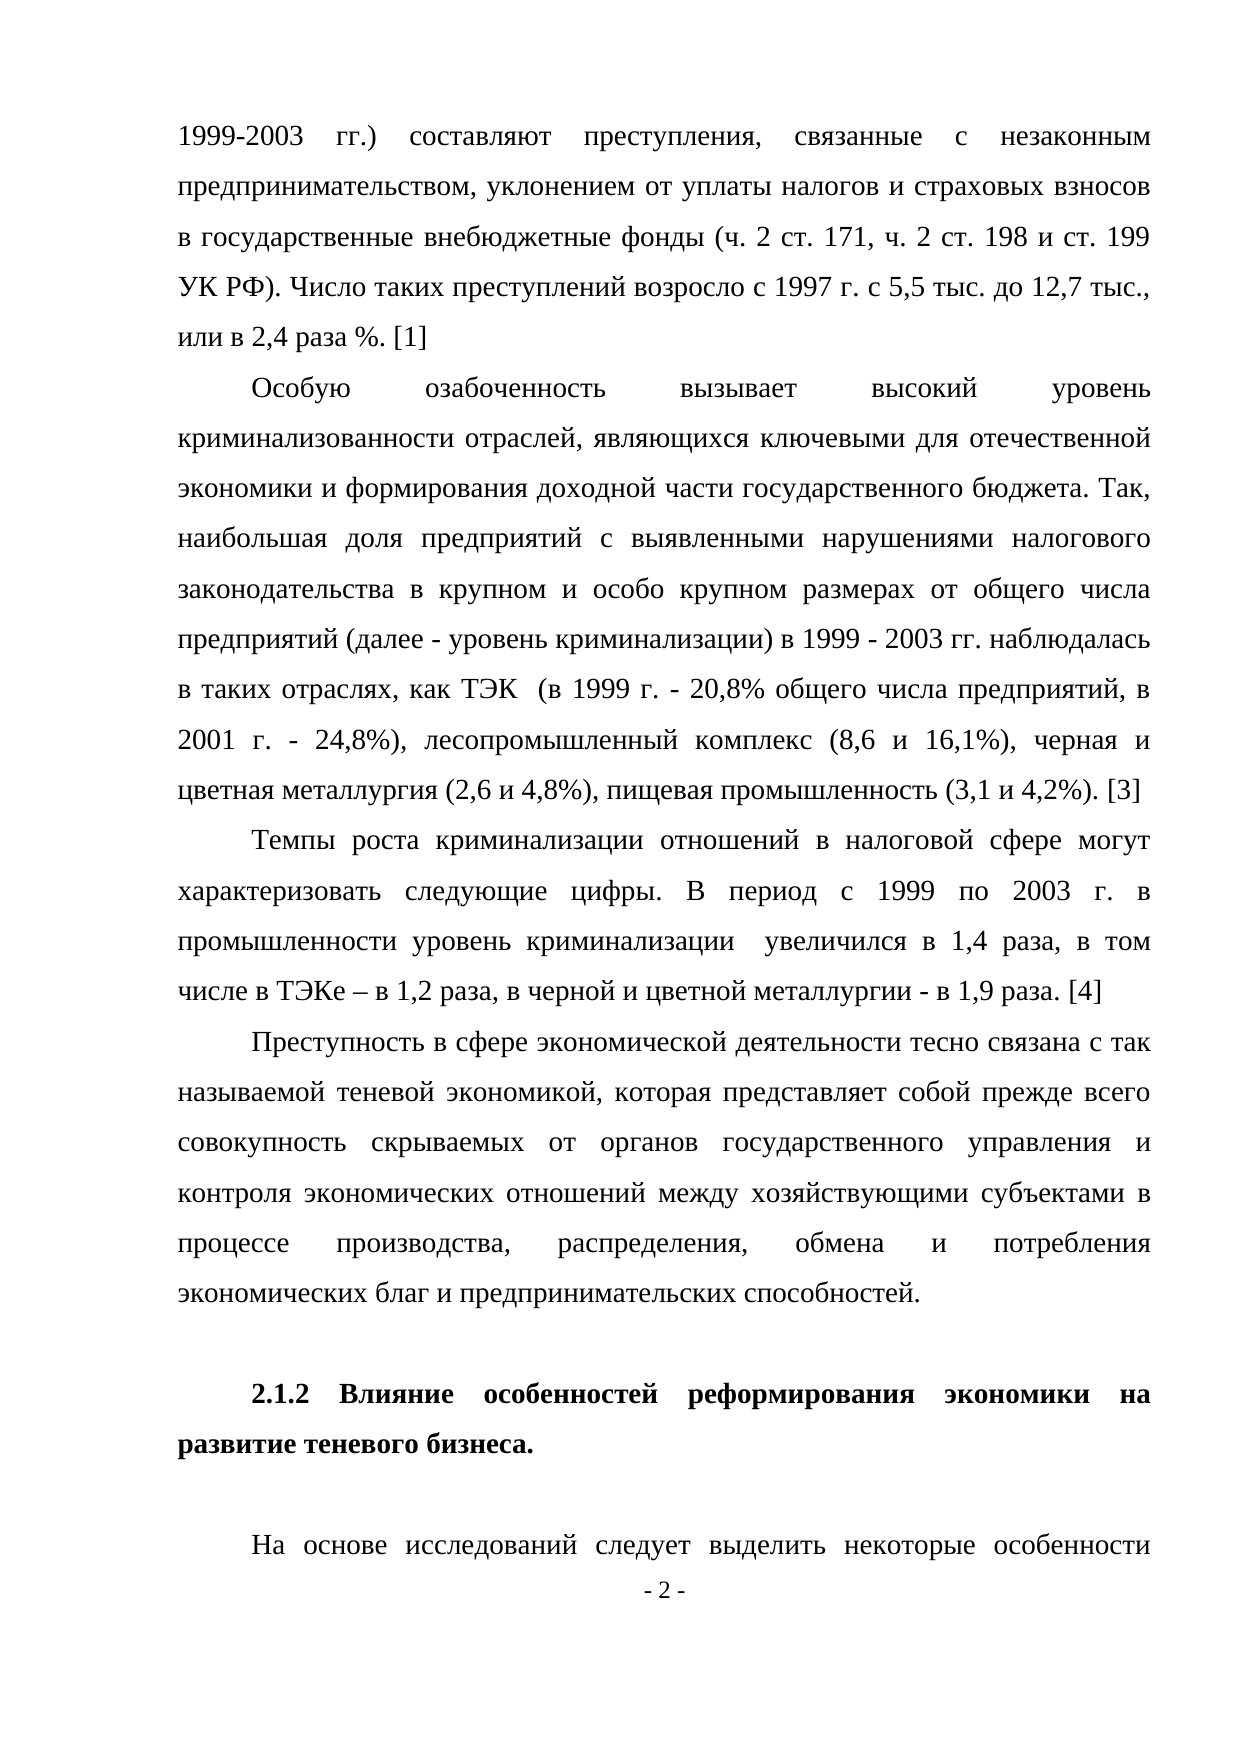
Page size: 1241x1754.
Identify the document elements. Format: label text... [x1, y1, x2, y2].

subtitle 2.1.2 Влияние особенностей реформирования экономики на развитие теневого бизнеса. [177, 1376, 1152, 1460]
text Особую озабоченность вызывает высокий уровень криминализованности отраслей, являющихся ключевыми для отечественной экономики и формирования доходной части государственного бюджета. Так, наибольшая доля предприятий с выявленными нарушениями налогового законодательства в крупном и особо крупном размерах от общего числа предприятий (далее - уровень криминализации) в 1999 - 2003 гг. наблюдалась в таких отраслях, как ТЭК (в . - 20,8% общего числа предприятий, в . - 24,8%), лесопромышленный комплекс (8,6 и 16,1%), черная и цветная металлургия (2,6 и 4,8%), пищевая промышленность (3,1 и 4,2%). [3] [177, 370, 1152, 806]
text Преступность в сфере экономической деятельности тесно связана с так называемой теневой экономикой, которая представляет собой прежде всего совокупность скрываемых от органов государственного управления и контроля экономических отношений между хозяйствующими субъектами в процессе производства, распределения, обмена и потребления экономических благ и предпринимательских способностей. [177, 1024, 1152, 1309]
text Темпы роста криминализации отношений в налоговой сфере могут характеризовать следующие цифры. В период с 1999 по . в промышленности уровень криминализации увеличился в 1,4 раза, в том числе в ТЭКе – в 1,2 раза, в черной и цветной металлургии - в 1,9 раза. [4] [177, 822, 1152, 1007]
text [177, 1527, 1152, 1560]
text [177, 118, 1152, 353]
